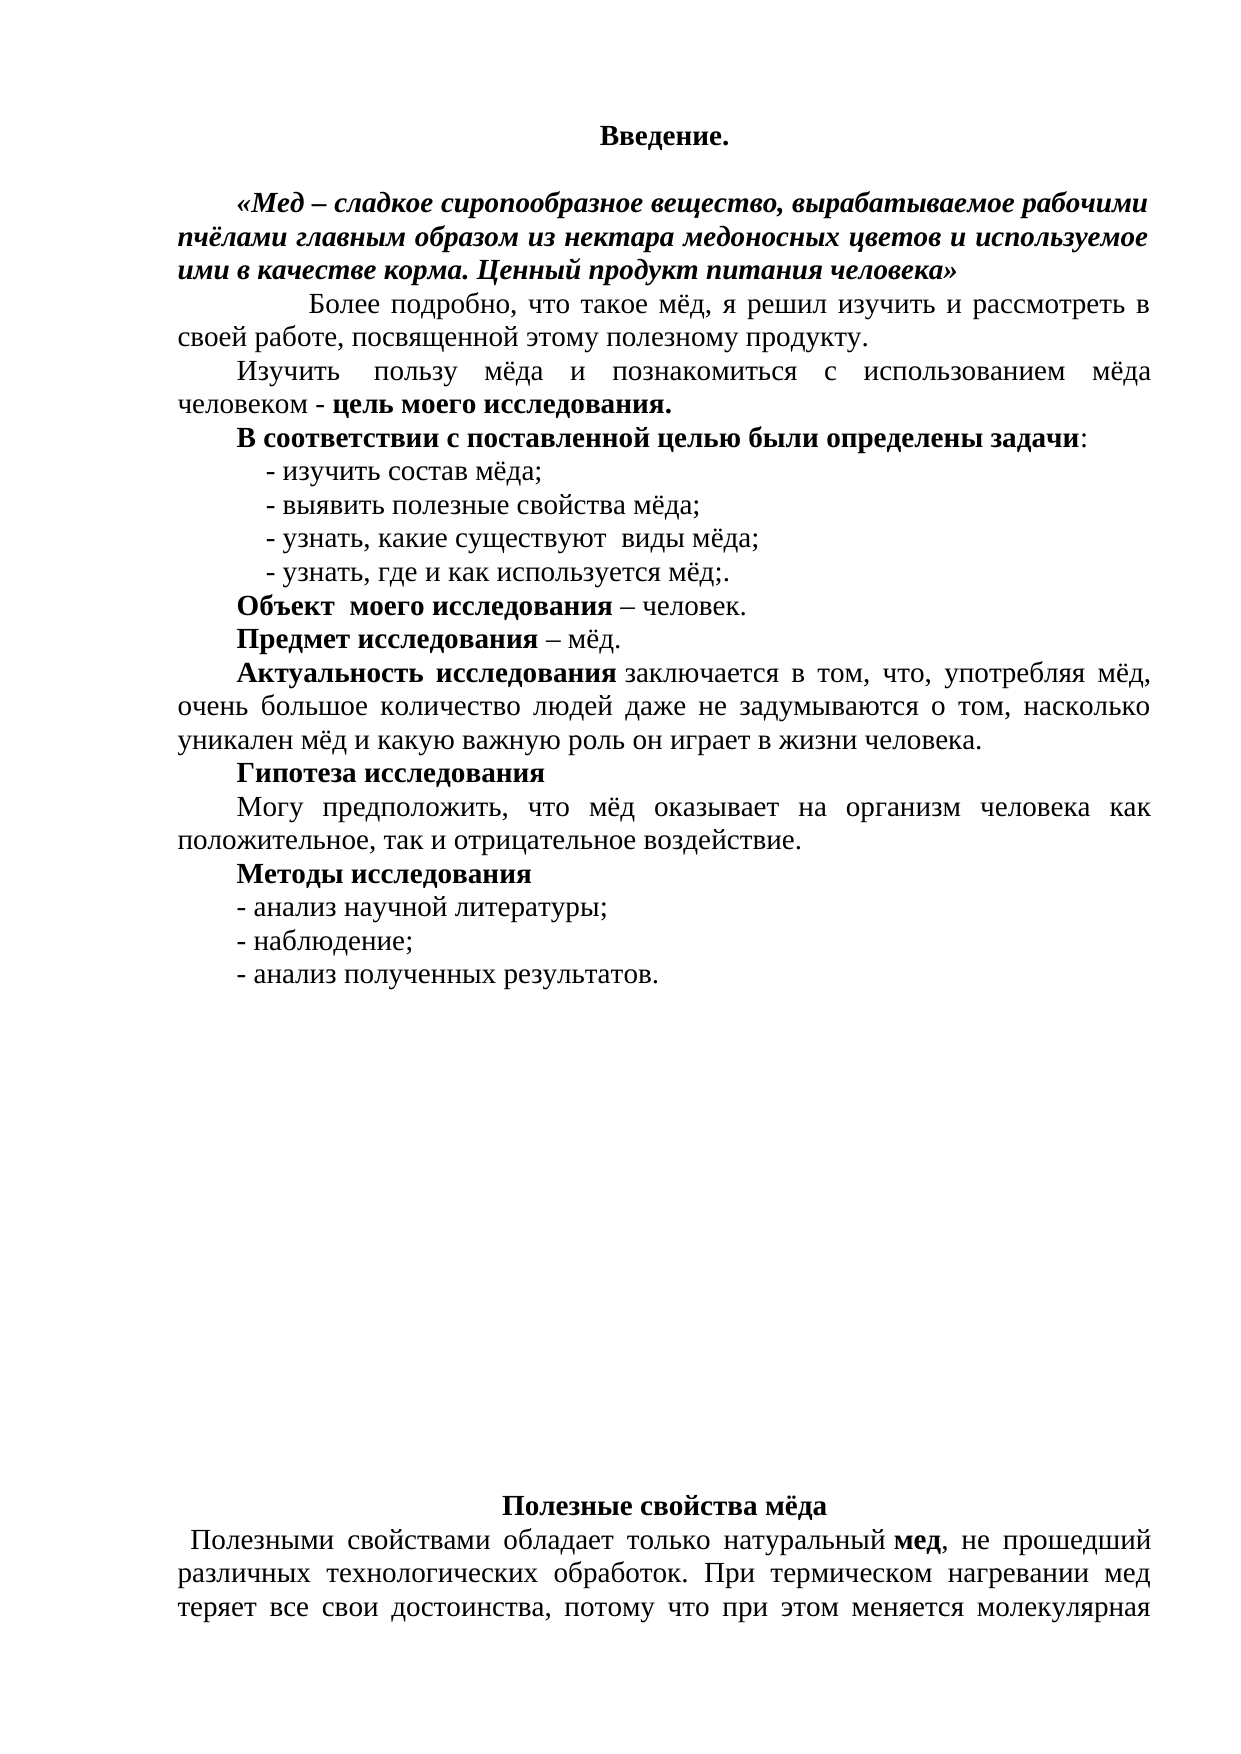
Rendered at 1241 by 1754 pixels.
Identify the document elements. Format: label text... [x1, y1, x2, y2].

text Методы исследования [177, 856, 1152, 889]
text «Мед – сладкое сиропообразное вещество, вырабатываемое рабочими пчёлами главным образом из нектара медоносных цветов и используемое ими в качестве корма. Ценный продукт питания человека» [177, 185, 1152, 286]
text Объект моего исследования – человек. [177, 588, 1152, 621]
text Введение. [177, 118, 1152, 152]
text Могу предположить, что мёд оказывает на организм человека как положительное, так и отрицательное воздействие. [177, 789, 1152, 856]
text - выявить полезные свойства мёда; [177, 487, 1152, 521]
text Полезные свойства мёда [177, 1488, 1152, 1522]
text - узнать, где и как используется мёд;. [177, 554, 1152, 588]
text Изучить пользу мёда и познакомиться с использованием мёда человеком - цель моего исследования. [177, 353, 1152, 420]
text - наблюдение; [177, 923, 1152, 957]
text Предмет исследования – мёд. [177, 621, 1152, 655]
text - узнать, какие существуют виды мёда; [177, 521, 1152, 554]
text - анализ научной литературы; [177, 889, 1152, 923]
text Более подробно, что такое мёд, я решил изучить и рассмотреть в своей работе, посвященной этому полезному продукту. [177, 286, 1152, 353]
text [177, 1522, 1152, 1623]
text Гипотеза исследования [177, 755, 1152, 789]
text Актуальность исследования заключается в том, что, употребляя мёд, очень большое количество людей даже не задумываются о том, насколько уникален мёд и какую важную роль он играет в жизни человека. [177, 655, 1152, 755]
text - анализ полученных результатов. [177, 957, 1152, 990]
text - изучить состав мёда; [177, 453, 1152, 487]
text В соответствии с поставленной целью были определены задачи: [177, 420, 1152, 453]
